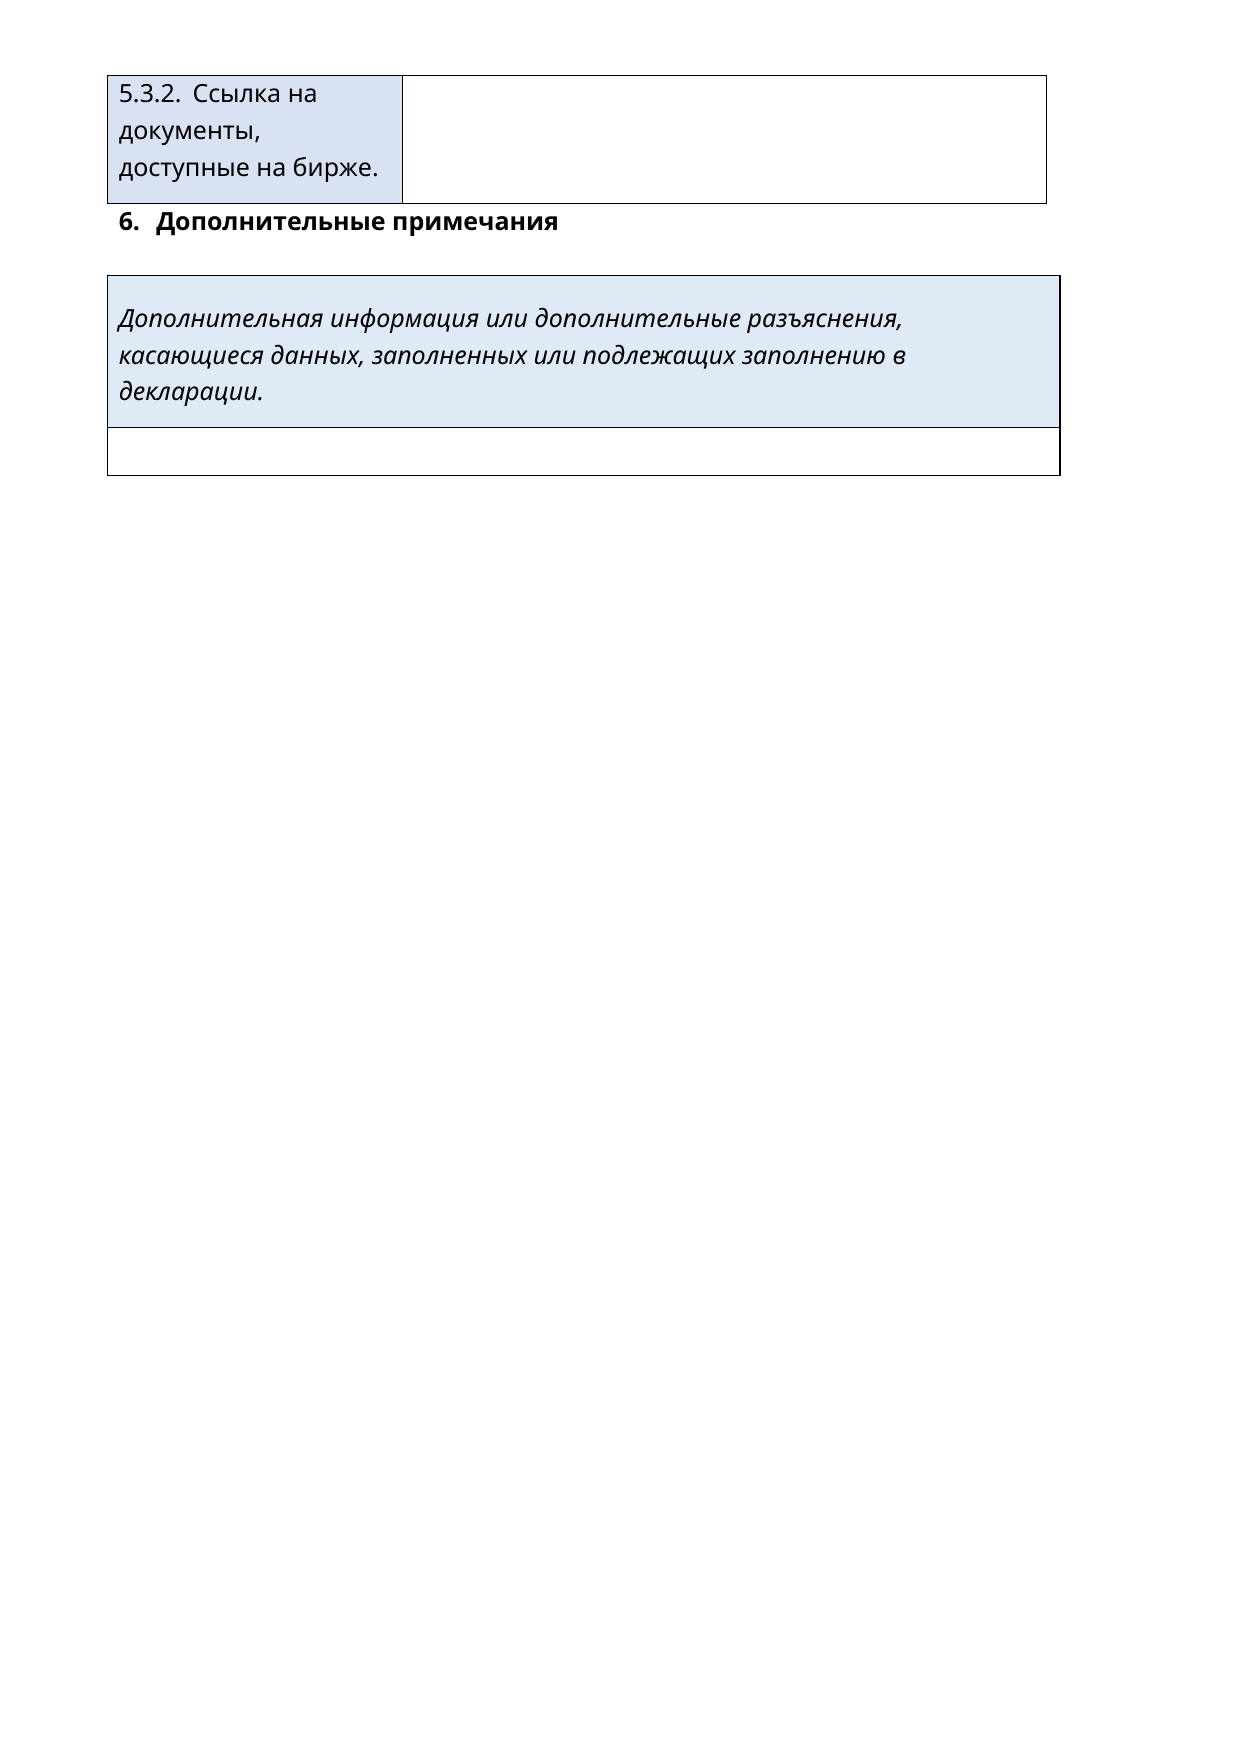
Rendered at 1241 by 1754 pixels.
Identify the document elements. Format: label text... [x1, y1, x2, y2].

table_cell [403, 76, 1046, 203]
list Дополнительные примечания [118, 204, 1171, 238]
table_cell [108, 428, 1059, 475]
table_cell Ссылка на документы, доступные на бирже. [108, 76, 402, 203]
table_header Дополнительная информация или дополнительные разъяснения, касающиеся данных, заполненных или подлежащих заполнению в декларации. [108, 276, 1059, 427]
